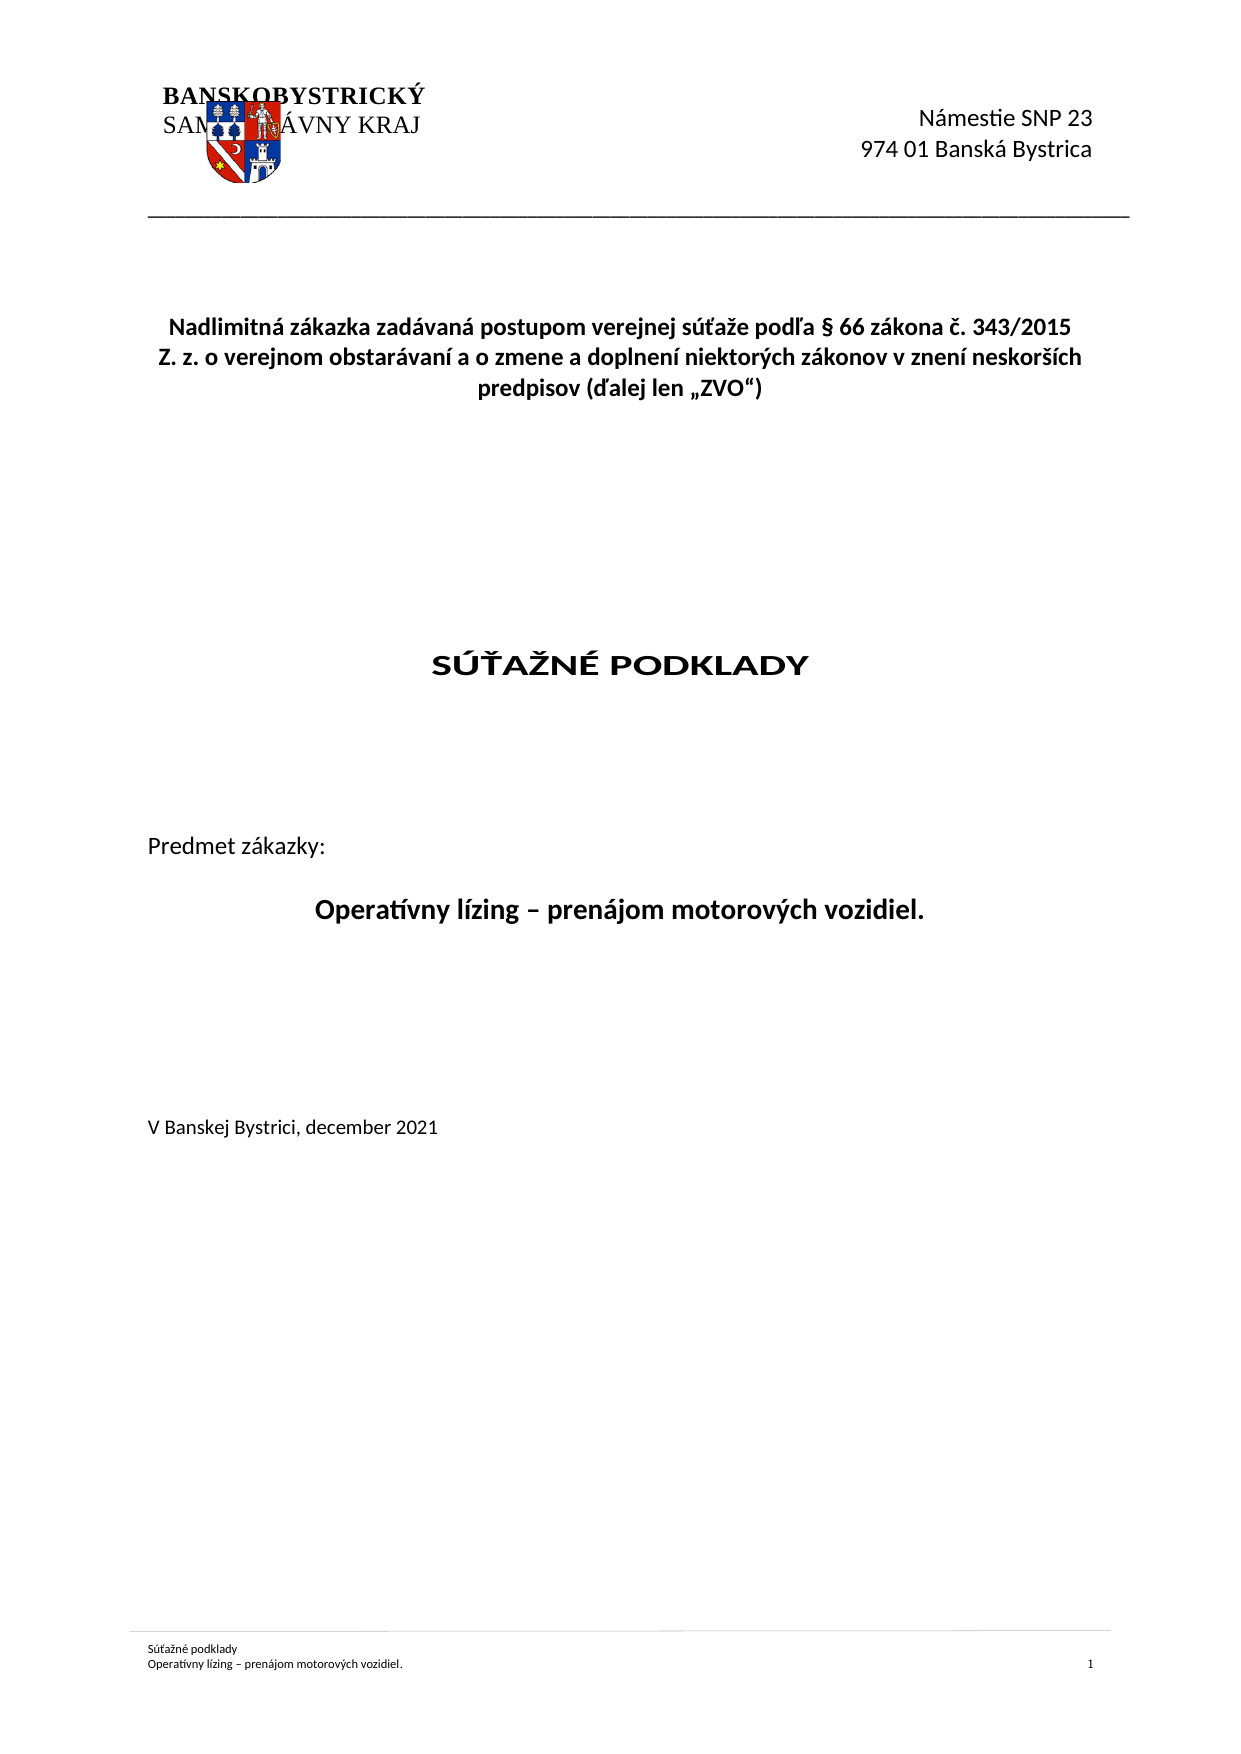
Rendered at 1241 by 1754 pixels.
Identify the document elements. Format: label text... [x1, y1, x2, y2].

text Predmet zákazky: [148, 830, 1092, 860]
text Operatívny lízing – prenájom motorových vozidiel. [148, 891, 1092, 926]
text Nadlimitná zákazka zadávaná postupom verejnej súťaže podľa § 66 zákona č. 343/2015 Z. z. o verejnom obstarávaní a o zmene a doplnení niektorých zákonov v znení neskorších predpisov (ďalej len „ZVO“) [148, 311, 1092, 402]
subtitle SÚŤAŽNÉ PODKLADY [148, 647, 1092, 682]
text V Banskej Bystrici, december 2021 [148, 1114, 1092, 1140]
picture [205, 101, 281, 183]
